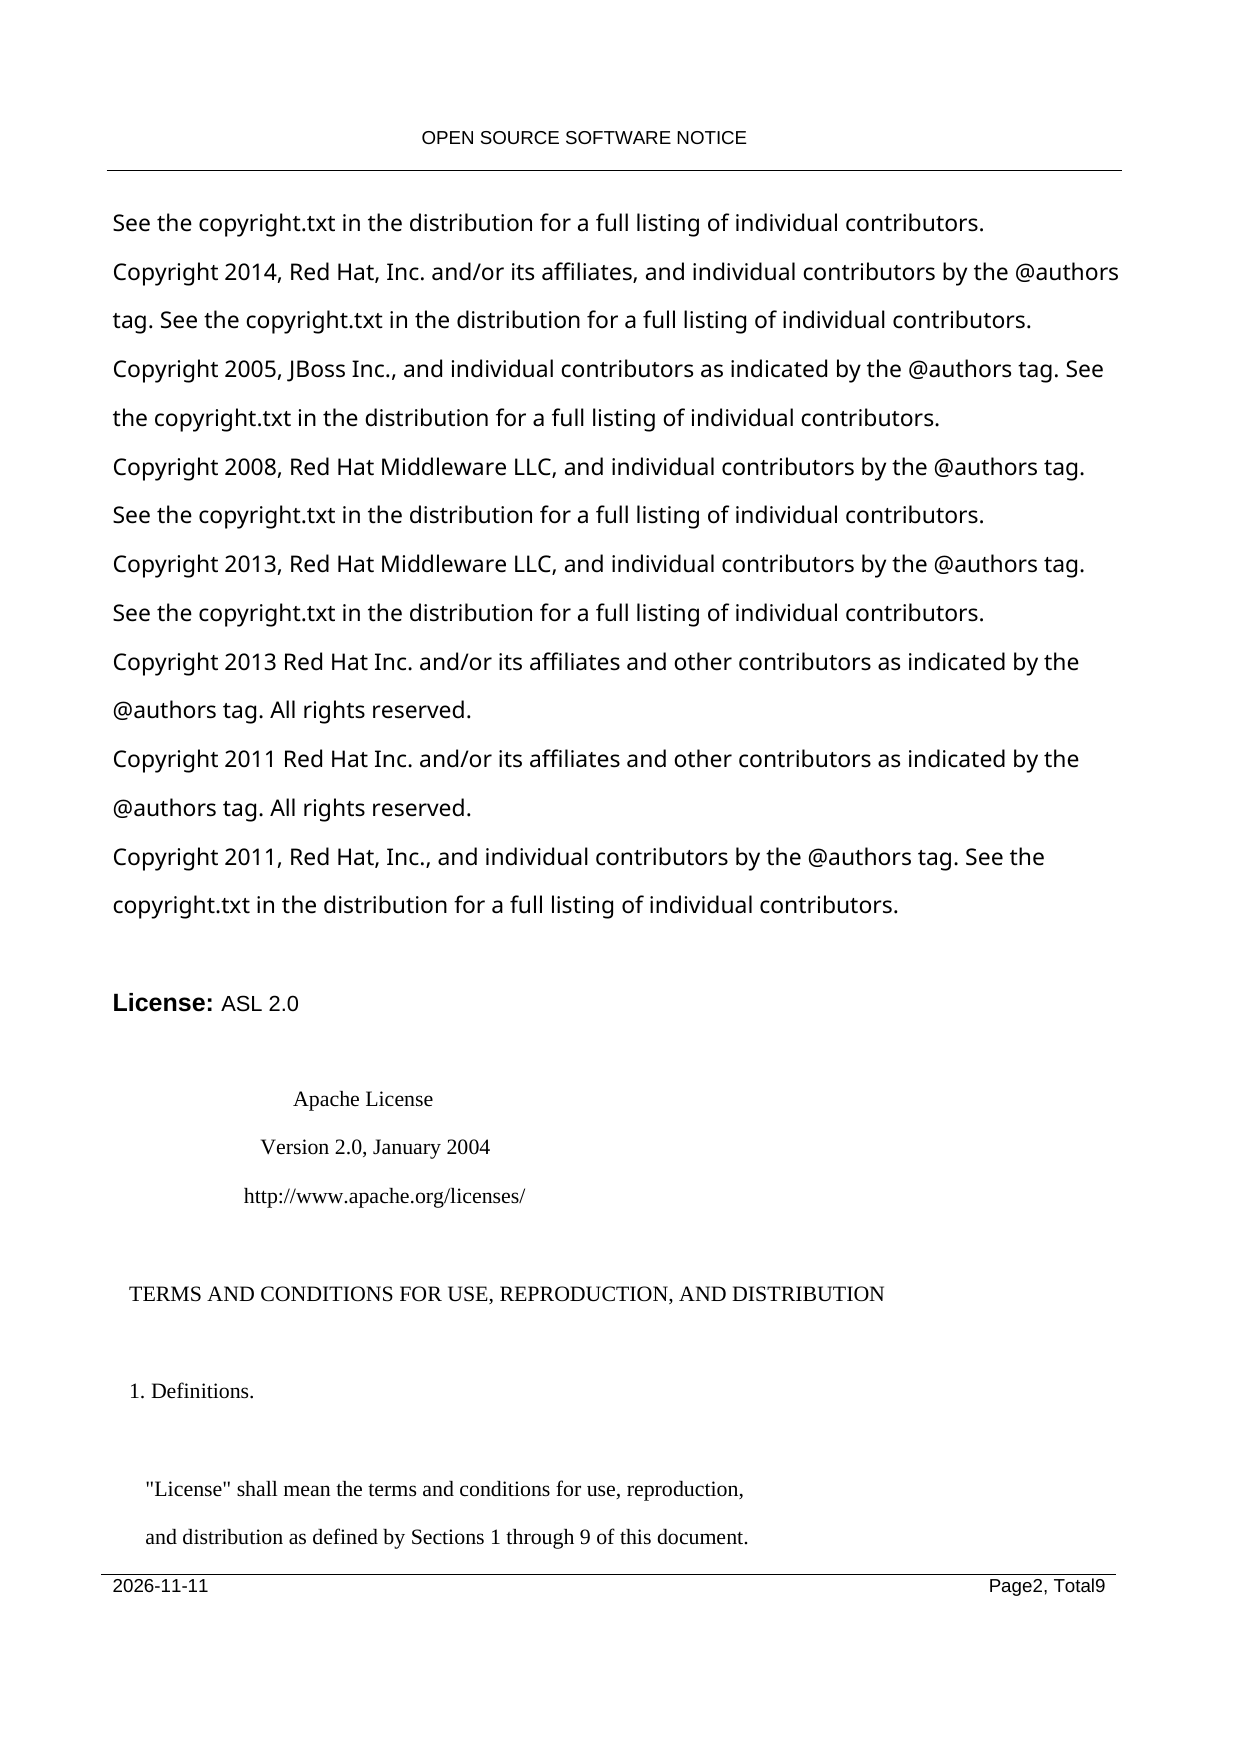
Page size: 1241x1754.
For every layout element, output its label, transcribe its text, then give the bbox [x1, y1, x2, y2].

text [112, 206, 1128, 970]
text License: ASL 2.0 [112, 986, 1128, 1019]
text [112, 1033, 1128, 1553]
